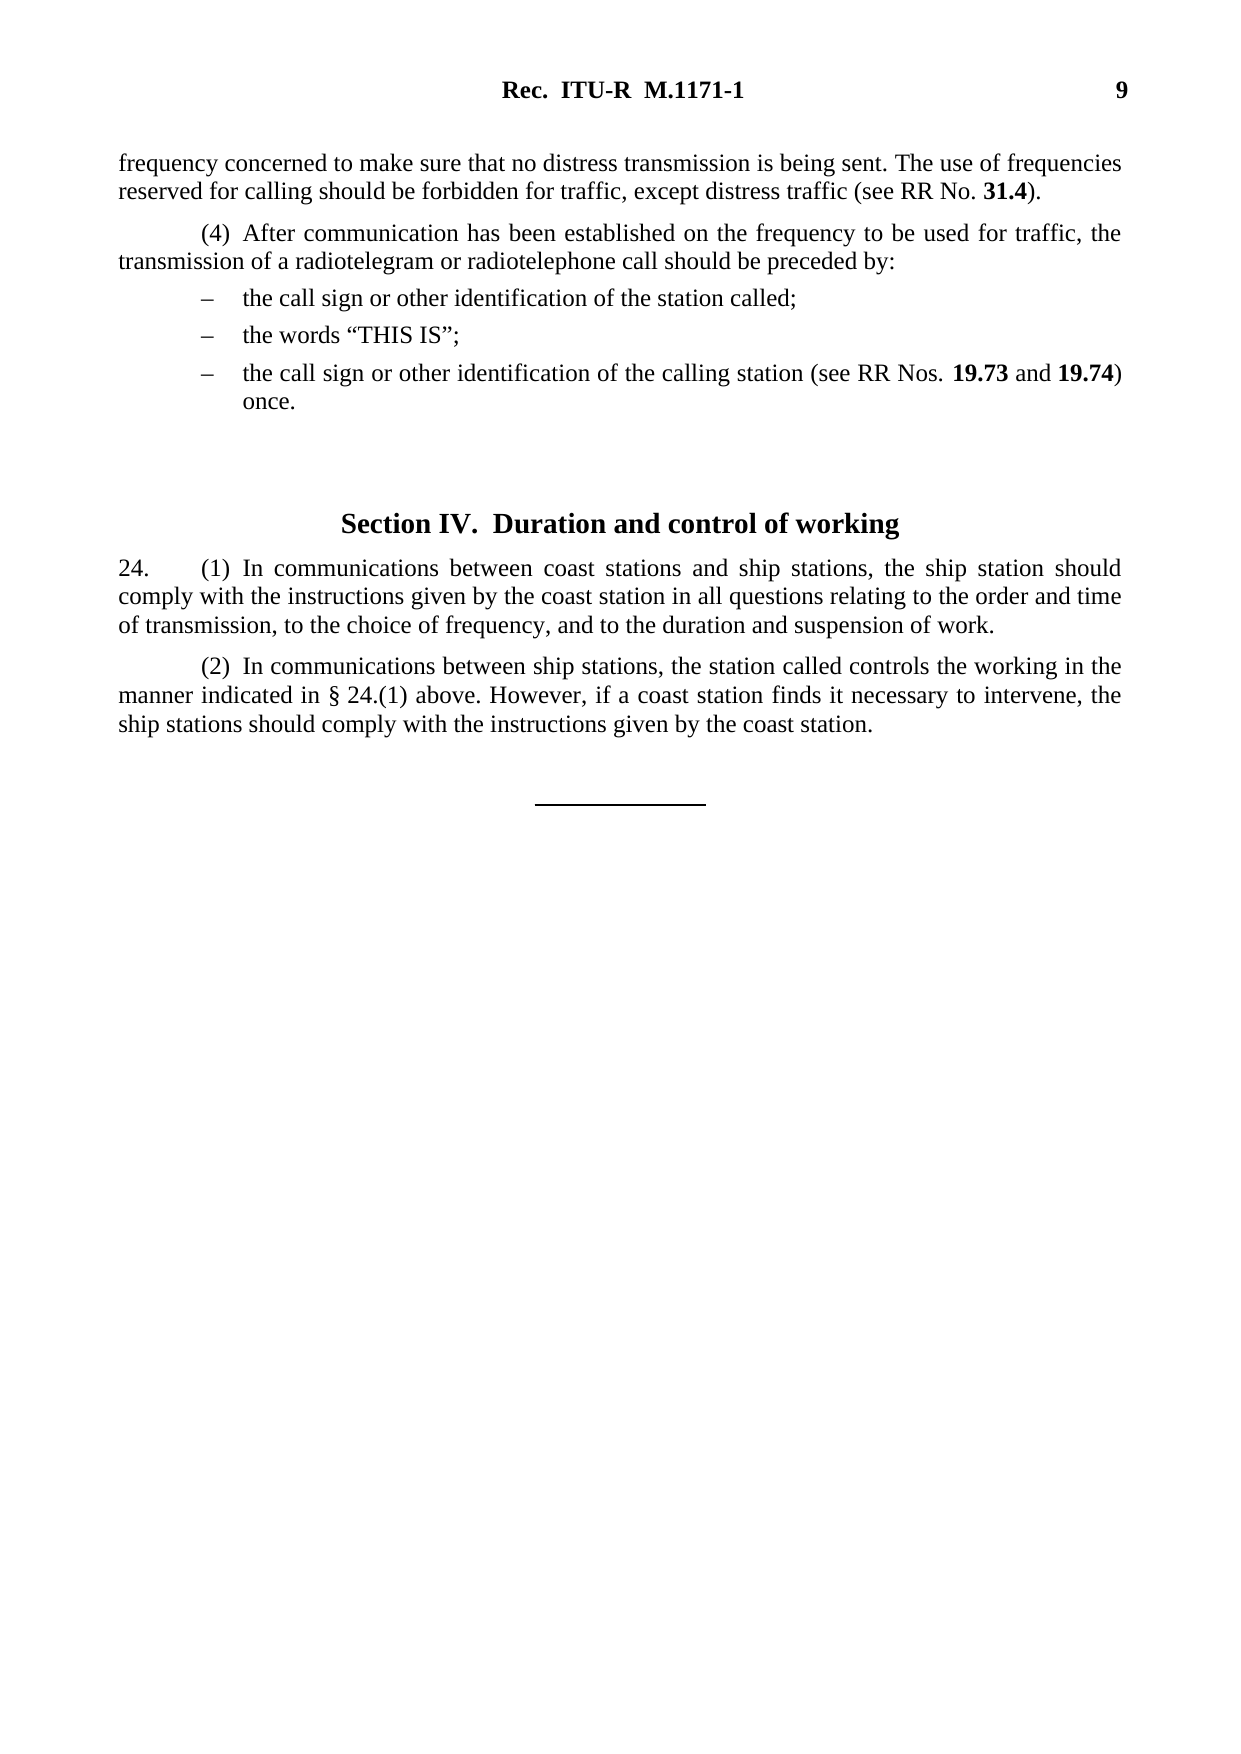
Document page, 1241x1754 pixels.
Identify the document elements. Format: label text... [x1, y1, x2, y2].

text (2) In communications between ship stations, the station called controls the working in the manner indicated in § 24.(1) above. However, if a coast station finds it necessary to intervene, the ship stations should comply with the instructions given by the coast station. [118, 651, 1122, 738]
text 24. (1) In communications between coast stations and ship stations, the ship station should comply with the instructions given by the coast station in all questions relating to the order and time of transmission, to the choice of frequency, and to the duration and suspension of work. [118, 553, 1122, 639]
text – the words “THIS IS”; [201, 321, 1122, 349]
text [118, 148, 1122, 205]
title Section IV. Duration and control of working [118, 507, 1122, 540]
text – the call sign or other identification of the station called; [201, 283, 1122, 312]
text (4) After communication has been established on the frequency to be used for traffic, the transmission of a radiotelegram or radiotelephone call should be preceded by: [118, 218, 1122, 275]
text – the call sign or other identification of the calling station (see RR Nos. 19.73 and 19.74) once. [201, 358, 1122, 415]
